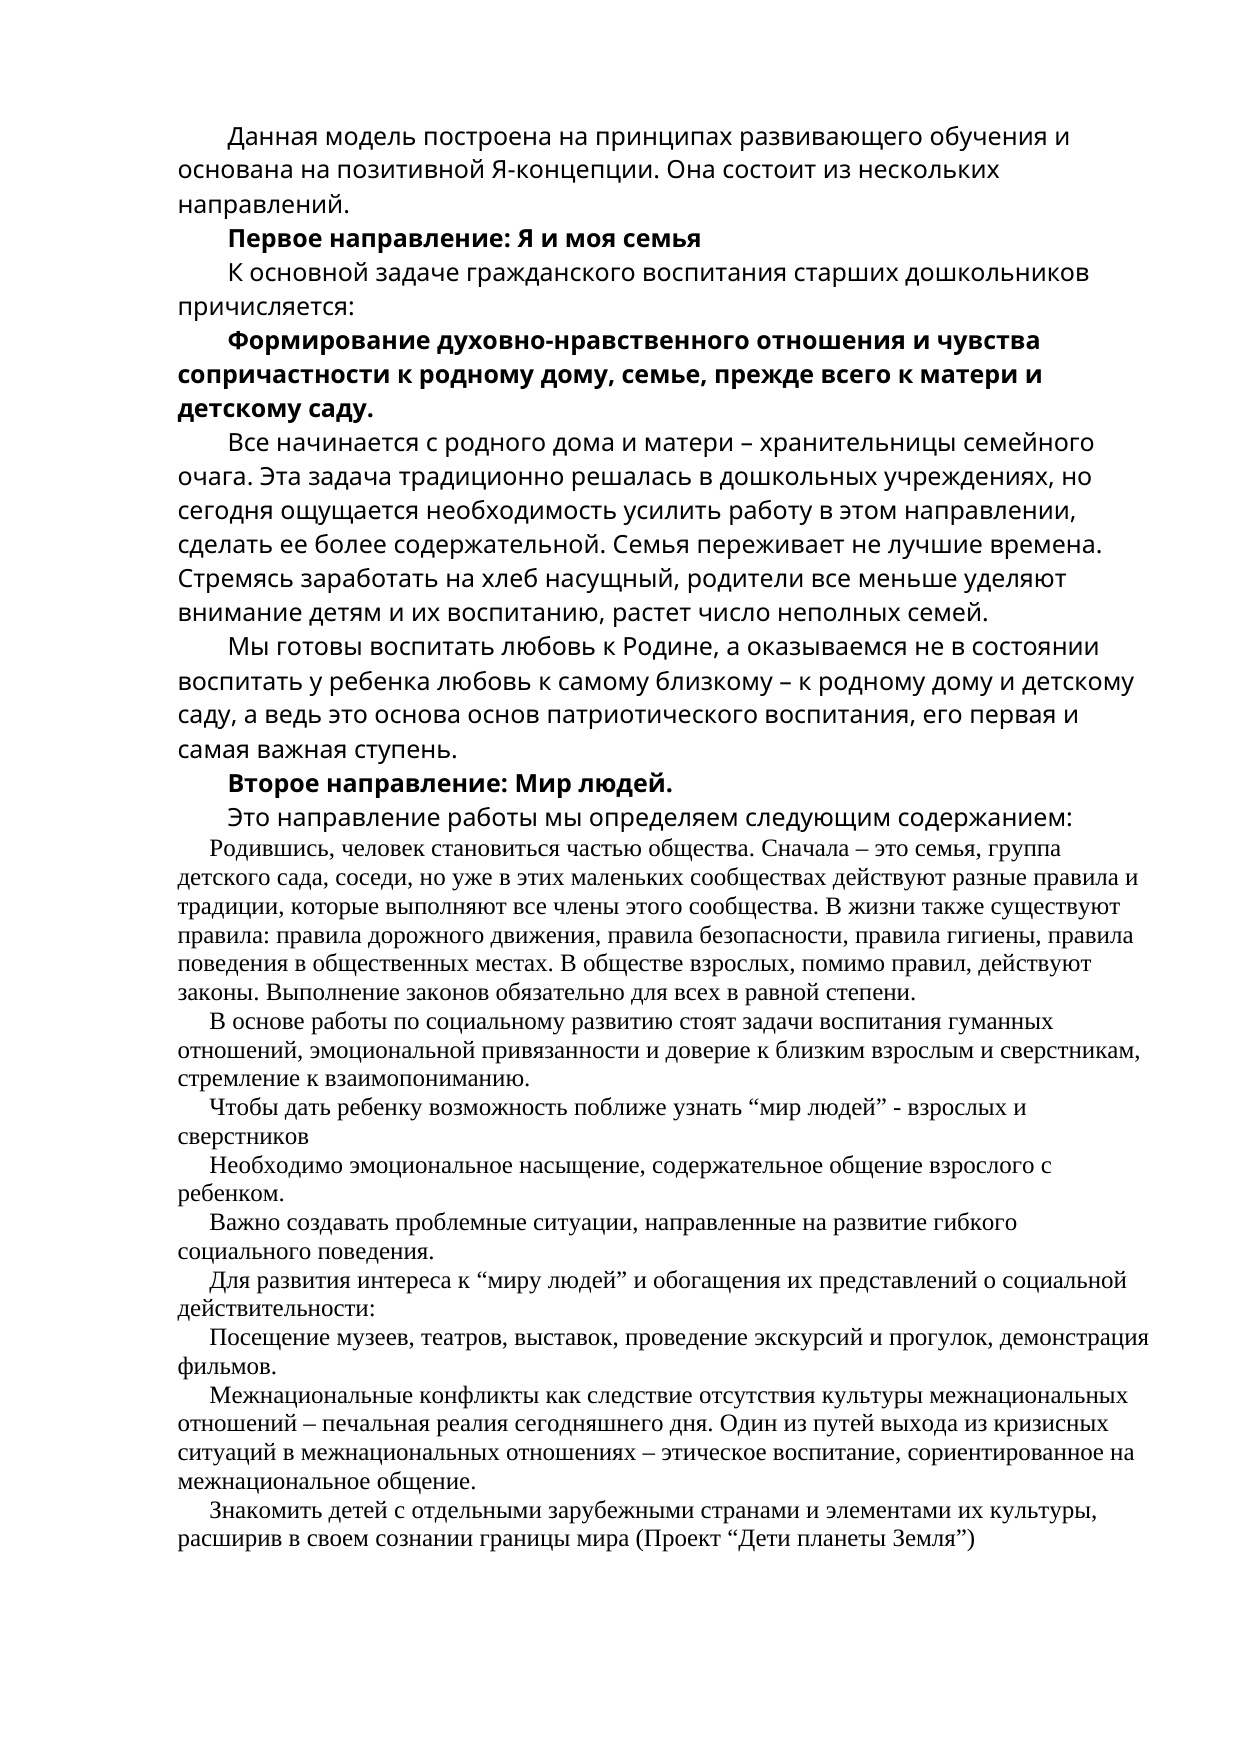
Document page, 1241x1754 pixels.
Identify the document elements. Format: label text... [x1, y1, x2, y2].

text  Межнациональные конфликты как следствие отсутствия культуры межнациональных отношений – печальная реалия сегодняшнего дня. Один из путей выхода из кризисных ситуаций в межнациональных отношениях – этическое воспитание, сориентированное на межнациональное общение. [177, 1380, 1152, 1495]
text Все начинается с родного дома и матери – хранительницы семейного очага. Эта задача традиционно решалась в дошкольных учреждениях, но сегодня ощущается необходимость усилить работу в этом направлении, сделать ее более содержательной. Семья переживает не лучшие времена. Стремясь заработать на хлеб насущный, родители все меньше уделяют внимание детям и их воспитанию, растет число неполных семей. [177, 425, 1152, 629]
text К основной задаче гражданского воспитания старших дошкольников причисляется: [177, 254, 1152, 322]
text Данная модель построена на принципах развивающего обучения и основана на позитивной Я-концепции. Она состоит из нескольких направлений. [177, 118, 1152, 220]
text  Посещение музеев, театров, выставок, проведение экскурсий и прогулок, демонстрация фильмов. [177, 1322, 1152, 1380]
text Формирование духовно-нравственного отношения и чувства сопричастности к родному дому, семье, прежде всего к матери и детскому саду. [177, 322, 1152, 425]
text Это направление работы мы определяем следующим содержанием: [177, 799, 1152, 833]
text  Важно создавать проблемные ситуации, направленные на развитие гибкого социального поведения. [177, 1207, 1152, 1265]
text  В основе работы по социальному развитию стоят задачи воспитания гуманных отношений, эмоциональной привязанности и доверие к близким взрослым и сверстникам, стремление к взаимопониманию. [177, 1006, 1152, 1092]
text Мы готовы воспитать любовь к Родине, а оказываемся не в состоянии воспитать у ребенка любовь к самому близкому – к родному дому и детскому саду, а ведь это основа основ патриотического воспитания, его первая и самая важная ступень. [177, 629, 1152, 765]
text Первое направление: Я и моя семья [177, 220, 1152, 254]
text  Необходимо эмоциональное насыщение, содержательное общение взрослого с ребенком. [177, 1150, 1152, 1207]
text  Для развития интереса к “миру людей” и обогащения их представлений о социальной действительности: [177, 1265, 1152, 1322]
text  Родившись, человек становиться частью общества. Сначала – это семья, группа детского сада, соседи, но уже в этих маленьких сообществах действуют разные правила и традиции, которые выполняют все члены этого сообщества. В жизни также существуют правила: правила дорожного движения, правила безопасности, правила гигиены, правила поведения в общественных местах. В обществе взрослых, помимо правил, действуют законы. Выполнение законов обязательно для всех в равной степени. [177, 833, 1152, 1006]
text  Знакомить детей с отдельными зарубежными странами и элементами их культуры, расширив в своем сознании границы мира (Проект “Дети планеты Земля”) [177, 1495, 1152, 1552]
text  Чтобы дать ребенку возможность поближе узнать “мир людей” - взрослых и сверстников [177, 1092, 1152, 1150]
text Второе направление: Мир людей. [177, 765, 1152, 799]
